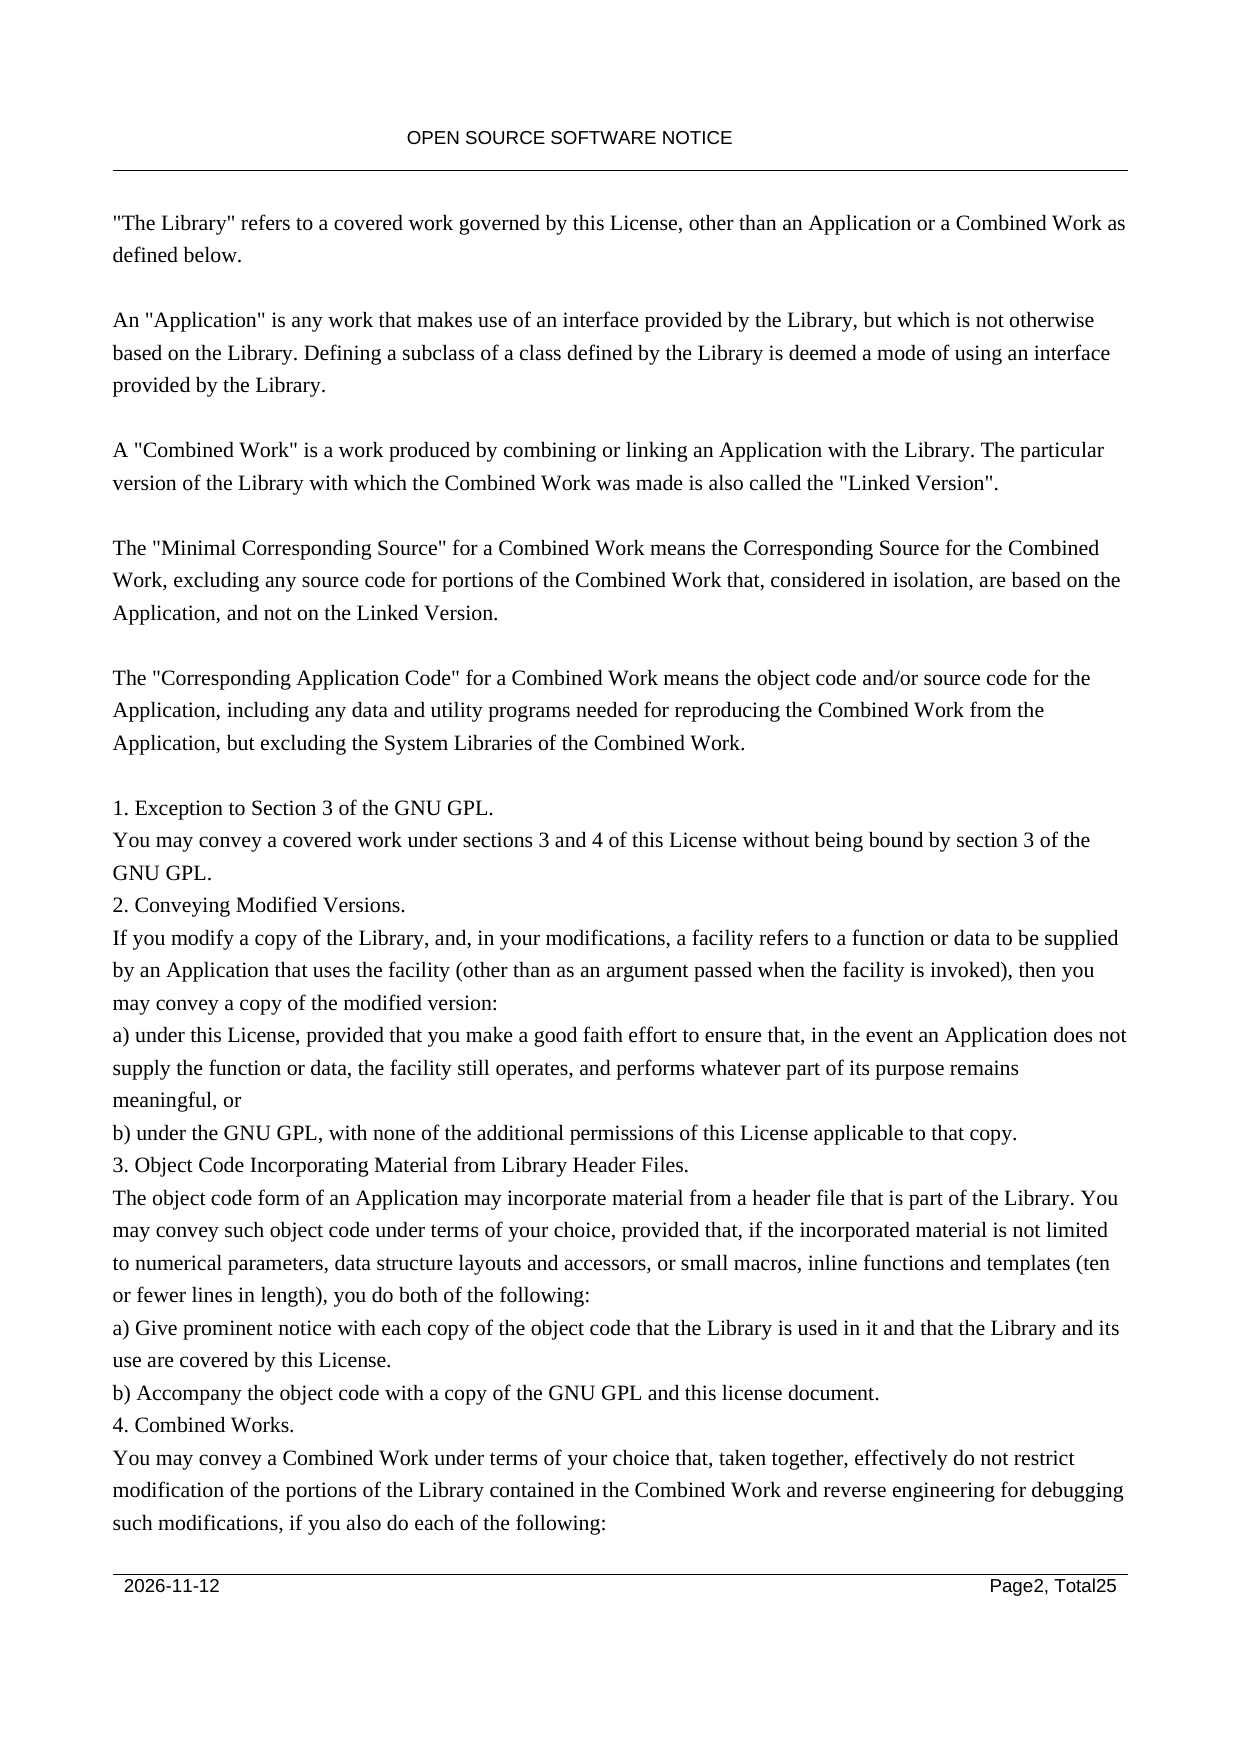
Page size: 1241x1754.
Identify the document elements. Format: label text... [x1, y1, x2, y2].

text b) Accompany the object code with a copy of the GNU GPL and this license document. [112, 1376, 1128, 1409]
text An "Application" is any work that makes use of an interface provided by the Library, but which is not otherwise based on the Library. Defining a subclass of a class defined by the Library is deemed a mode of using an interface provided by the Library. [112, 304, 1128, 401]
text The "Minimal Corresponding Source" for a Combined Work means the Corresponding Source for the Combined Work, excluding any source code for portions of the Combined Work that, considered in isolation, are based on the Application, and not on the Linked Version. [112, 531, 1128, 629]
text 1. Exception to Section 3 of the GNU GPL. [112, 791, 1128, 824]
text You may convey a Combined Work under terms of your choice that, taken together, effectively do not restrict modification of the portions of the Library contained in the Combined Work and reverse engineering for debugging such modifications, if you also do each of the following: [112, 1441, 1128, 1539]
text "The Library" refers to a covered work governed by this License, other than an Application or a Combined Work as defined below. [112, 206, 1128, 271]
text a) under this License, provided that you make a good faith effort to ensure that, in the event an Application does not supply the function or data, the facility still operates, and performs whatever part of its purpose remains meaningful, or [112, 1019, 1128, 1116]
text A "Combined Work" is a work produced by combining or linking an Application with the Library. The particular version of the Library with which the Combined Work was made is also called the "Linked Version". [112, 434, 1128, 499]
text 2. Conveying Modified Versions. [112, 889, 1128, 921]
text 4. Combined Works. [112, 1409, 1128, 1441]
text a) Give prominent notice with each copy of the object code that the Library is used in it and that the Library and its use are covered by this License. [112, 1311, 1128, 1376]
text 3. Object Code Incorporating Material from Library Header Files. [112, 1149, 1128, 1181]
text The object code form of an Application may incorporate material from a header file that is part of the Library. You may convey such object code under terms of your choice, provided that, if the incorporated material is not limited to numerical parameters, data structure layouts and accessors, or small macros, inline functions and templates (ten or fewer lines in length), you do both of the following: [112, 1181, 1128, 1311]
text If you modify a copy of the Library, and, in your modifications, a facility refers to a function or data to be supplied by an Application that uses the facility (other than as an argument passed when the facility is invoked), then you may convey a copy of the modified version: [112, 921, 1128, 1019]
text You may convey a covered work under sections 3 and 4 of this License without being bound by section 3 of the GNU GPL. [112, 824, 1128, 889]
text b) under the GNU GPL, with none of the additional permissions of this License applicable to that copy. [112, 1116, 1128, 1149]
text The "Corresponding Application Code" for a Combined Work means the object code and/or source code for the Application, including any data and utility programs needed for reproducing the Combined Work from the Application, but excluding the System Libraries of the Combined Work. [112, 661, 1128, 759]
